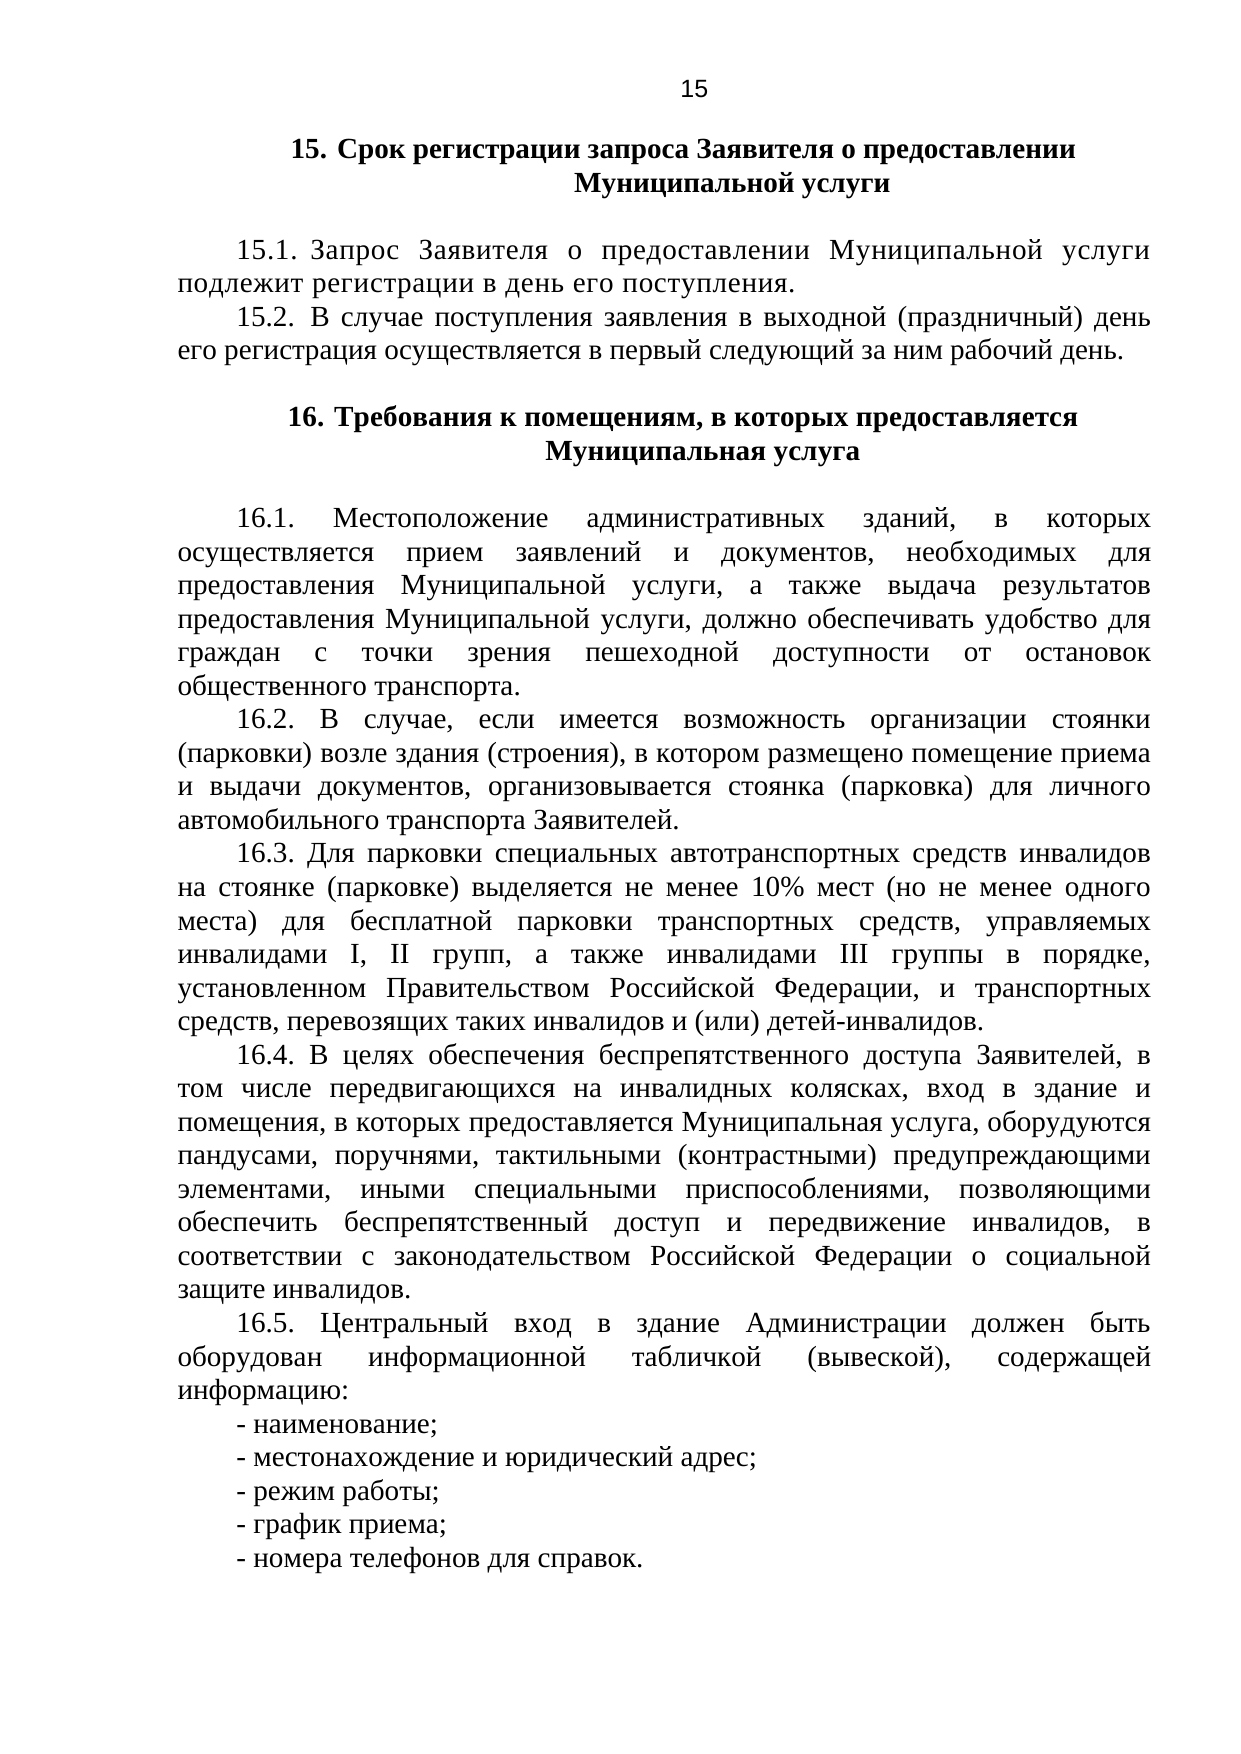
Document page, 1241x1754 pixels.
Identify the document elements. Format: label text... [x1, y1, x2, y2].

list Требования к помещениям, в которых предоставляется Муниципальная услуга [215, 399, 1152, 467]
text - наименование; [177, 1406, 1152, 1439]
list Запрос Заявителя о предоставлении Муниципальной услуги подлежит регистрации в день его поступления. [177, 232, 1152, 299]
text 16.3. Для парковки специальных автотранспортных средств инвалидов на стоянке (парковке) выделяется не менее 10% мест (но не менее одного места) для бесплатной парковки транспортных средств, управляемых инвалидами I, II групп, а также инвалидами III группы в порядке, установленном Правительством Российской Федерации, и транспортных средств, перевозящих таких инвалидов и (или) детей-инвалидов. [177, 836, 1152, 1037]
text - местонахождение и юридический адрес; [177, 1439, 1152, 1473]
text 16.1. Местоположение административных зданий, в которых осуществляется прием заявлений и документов, необходимых для предоставления Муниципальной услуги, а также выдача результатов предоставления Муниципальной услуги, должно обеспечивать удобство для граждан с точки зрения пешеходной доступности от остановок общественного транспорта. [177, 500, 1152, 701]
list В случае поступления заявления в выходной (праздничный) день его регистрация осуществляется в первый следующий за ним рабочий день. [177, 299, 1152, 366]
text - номера телефонов для справок. [177, 1540, 1152, 1573]
list Срок регистрации запроса Заявителя о предоставлении [215, 131, 1152, 165]
text 16.4. В целях обеспечения беспрепятственного доступа Заявителей, в том числе передвигающихся на инвалидных колясках, вход в здание и помещения, в которых предоставляется Муниципальная услуга, оборудуются пандусами, поручнями, тактильными (контрастными) предупреждающими элементами, иными специальными приспособлениями, позволяющими обеспечить беспрепятственный доступ и передвижение инвалидов, в соответствии с законодательством Российской Федерации о социальной защите инвалидов. [177, 1037, 1152, 1305]
text - график приема; [177, 1506, 1152, 1540]
text - режим работы; [177, 1473, 1152, 1506]
text Муниципальной услуги [254, 165, 1152, 198]
text 16.5. Центральный вход в здание Администрации должен быть оборудован информационной табличкой (вывеской), содержащей информацию: [177, 1305, 1152, 1406]
text 16.2. В случае, если имеется возможность организации стоянки (парковки) возле здания (строения), в котором размещено помещение приема и выдачи документов, организовывается стоянка (парковка) для личного автомобильного транспорта Заявителей. [177, 701, 1152, 836]
